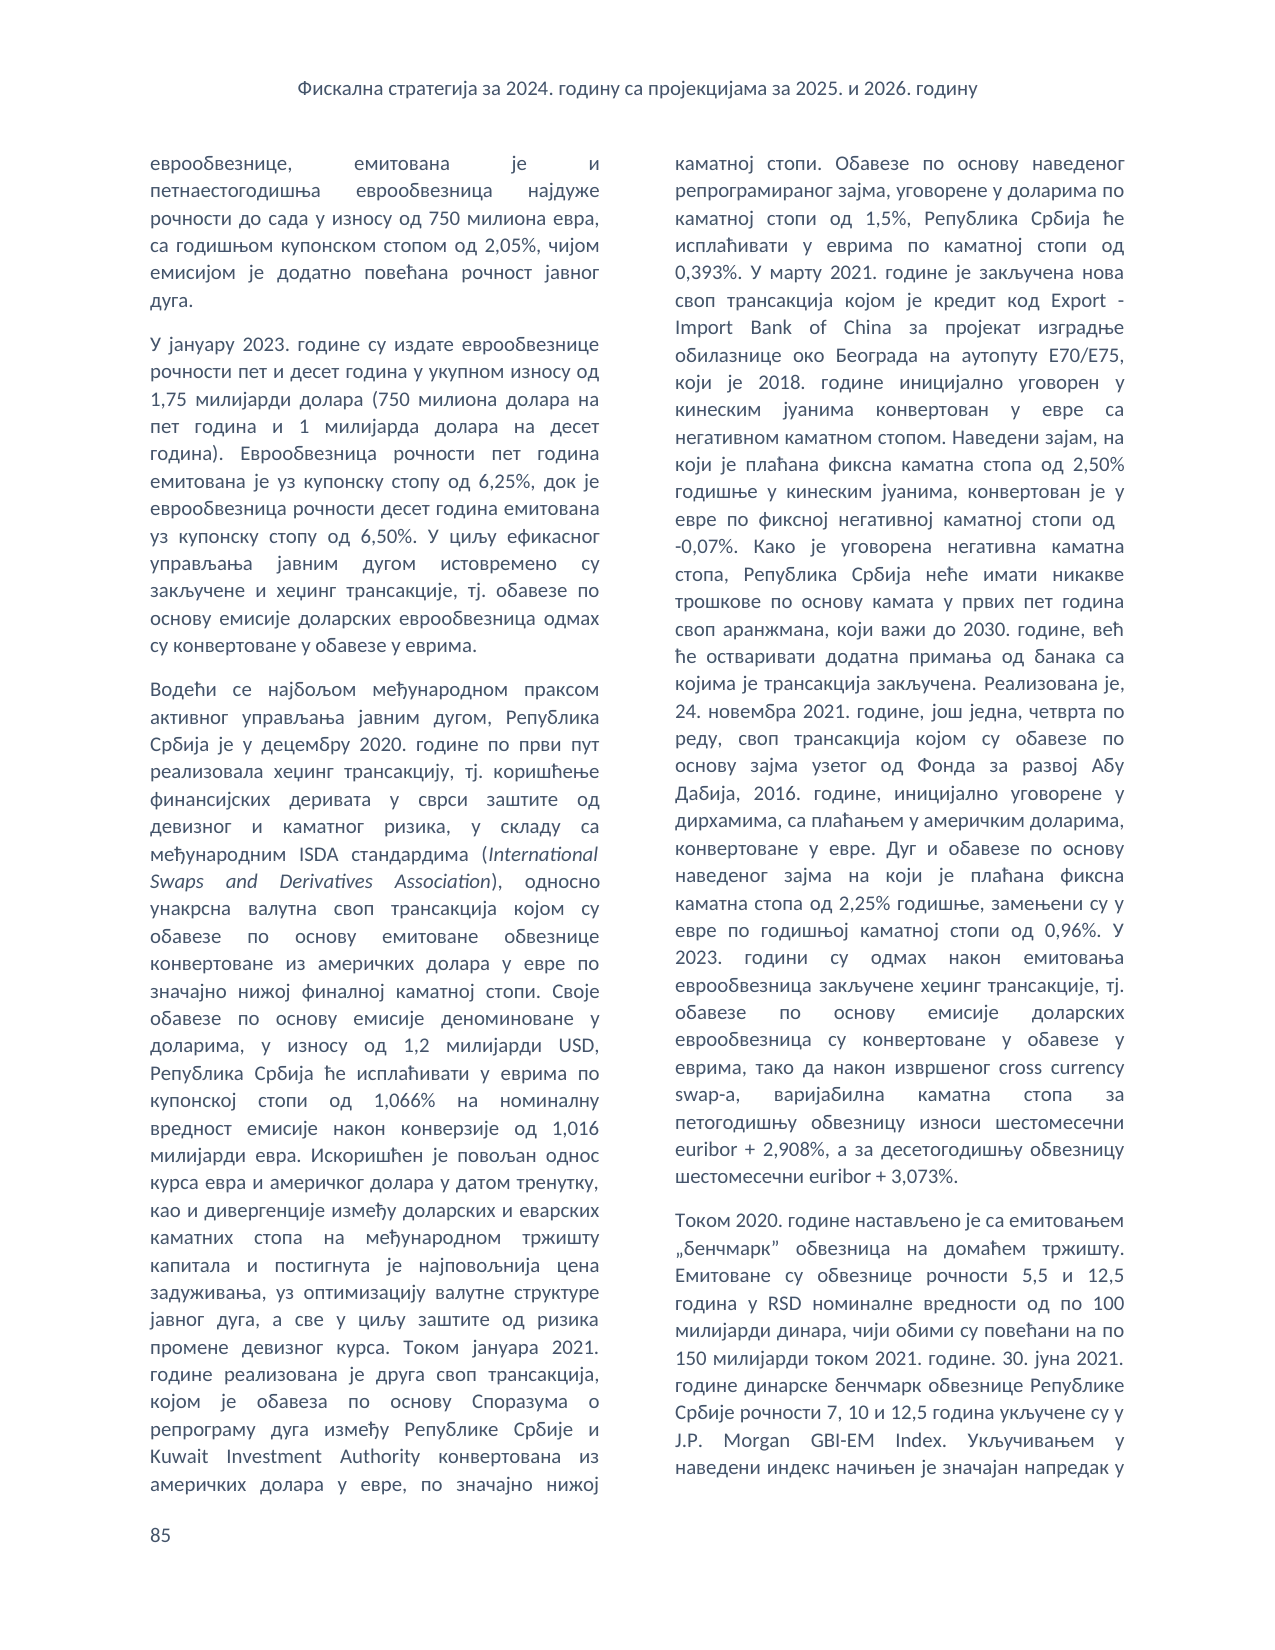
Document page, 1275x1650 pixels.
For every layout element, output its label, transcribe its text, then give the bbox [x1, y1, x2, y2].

text У јануару 2023. године су издате еврообвезнице рочности пет и десет година у укупном износу од 1,75 милијарди долара (750 милиона долара на пет година и 1 милијарда долара на десет година). Еврообвезница рочности пет година емитована је уз купонску стопу од 6,25%, док је еврообвезница рочности десет година емитована уз купонску стопу од 6,50%. У циљу ефикасног управљања јавним дугом истовремено су закључене и хеџинг трансакције, тј. обавезе по основу емисије доларских еврообвезница одмах су конвертоване у обавезе у еврима. [150, 331, 600, 658]
text Водећи се најбољом међународном праксом активног управљања јавним дугом, Република Србија је у децембру 2020. године по први пут реализовала хеџинг трансакцију, тј. коришћење финансијских деривата у сврси заштите од девизног и каматног ризика, у складу са међународним ISDA стандардима (International Swaps and Derivatives Association), односно унакрсна валутна своп трансакција којом су обавезе по основу емитоване обвезнице конвертоване из америчких долара у евре по значајно нижој финалној каматној стопи. Своје обавезе по основу емисије деноминоване у доларима, у износу од 1,2 милијарди USD, Република Србија ће исплаћивати у еврима по купонској стопи од 1,066% на номиналну вредност емисије након конверзије од 1,016 милијарди евра. Искоришћен је повољан однос курса евра и америчког долара у датом тренутку, као и дивергенције између доларских и еварских каматних стопа на међународном тржишту капитала и постигнута је најповољнија цена задуживања, уз оптимизацију валутне структуре јавног дуга, а све у циљу заштите од ризика промене девизног курса. Током јануара 2021. године реализована је друга своп трансакција, којом је обавеза по основу Споразума о репрограму дуга између Републике Србије и Kuwait Investment Authority конвертована из америчких долара у евре, по значајно нижој каматној стопи. Обавезе по основу наведеног репрограмираног зајма, уговорене у доларима по каматној стопи од 1,5%, Република Србија ће исплаћивати у еврима по каматној стопи од 0,393%. У марту 2021. године је закључена нова своп трансакција којом је кредит код Export - Import Bank of China за пројекат изградње обилазнице око Београда на аутопуту Е70/Е75, који је 2018. године иницијално уговорен у кинеским јуанима конвертован у евре са негативном каматном стопом. Наведени зајам, на који је плаћана фиксна каматна стопа од 2,50% годишње у кинеским јуанима, конвертован је у евре по фиксној негативној каматној стопи од -0,07%. Како је уговорена негативна каматна стопа, Република Србија неће имати никакве трошкове по основу камата у првих пет година своп аранжмана, који важи до 2030. године, већ ће остваривати додатна примања од банака са којима је трансакција закључена. Реализована је, 24. новембра 2021. године, још једна, четврта по реду, своп трансакција којом су обавезе по основу зајма узетог од Фонда за развој Абу Дабија, 2016. године, иницијално уговорене у дирхамима, са плаћањем у америчким доларима, конвертоване у евре. Дуг и обавезе по основу наведеног зајма на који је плаћана фиксна каматна стопа од 2,25% годишње, замењени су у евре по годишњој каматној стопи од 0,96%. У 2023. години су одмах након емитовања еврообвезница закључене хеџинг трансакције, тј. обавезе по основу емисије доларских еврообвезница су конвертоване у обавезе у еврима, тако да након извршеног cross currency swap-а, варијабилна каматна стопа за петогодишњу обвезницу износи шестомесечни еuribor + 2,908%, а за десетогодишњу обвезницу шестомесечни еuribor + 3,073%. [675, 150, 1125, 1189]
text Водећи се најбољом међународном праксом активног управљања јавним дугом, Република Србија је у децембру 2020. године по први пут реализовала хеџинг трансакцију, тј. коришћење финансијских деривата у сврси заштите од девизног и каматног ризика, у складу са међународним ISDA стандардима (International Swaps and Derivatives Association), односно унакрсна валутна своп трансакција којом су обавезе по основу емитоване обвезнице конвертоване из америчких долара у евре по значајно нижој финалној каматној стопи. Своје обавезе по основу емисије деноминоване у доларима, у износу од 1,2 милијарди USD, Република Србија ће исплаћивати у еврима по купонској стопи од 1,066% на номиналну вредност емисије након конверзије од 1,016 милијарди евра. Искоришћен је повољан однос курса евра и америчког долара у датом тренутку, као и дивергенције између доларских и еварских каматних стопа на међународном тржишту капитала и постигнута је најповољнија цена задуживања, уз оптимизацију валутне структуре јавног дуга, а све у циљу заштите од ризика промене девизног курса. Током јануара 2021. године реализована је друга своп трансакција, којом је обавеза по основу Споразума о репрограму дуга између Републике Србије и Kuwait Investment Authority конвертована из америчких долара у евре, по значајно нижој каматној стопи. Обавезе по основу наведеног репрограмираног зајма, уговорене у доларима по каматној стопи од 1,5%, Република Србија ће исплаћивати у еврима по каматној стопи од 0,393%. У марту 2021. године је закључена нова своп трансакција којом је кредит код Export - Import Bank of China за пројекат изградње обилазнице око Београда на аутопуту Е70/Е75, који је 2018. године иницијално уговорен у кинеским јуанима конвертован у евре са негативном каматном стопом. Наведени зајам, на који је плаћана фиксна каматна стопа од 2,50% годишње у кинеским јуанима, конвертован је у евре по фиксној негативној каматној стопи од -0,07%. Како је уговорена негативна каматна стопа, Република Србија неће имати никакве трошкове по основу камата у првих пет година своп аранжмана, који важи до 2030. године, већ ће остваривати додатна примања од банака са којима је трансакција закључена. Реализована је, 24. новембра 2021. године, још једна, четврта по реду, своп трансакција којом су обавезе по основу зајма узетог од Фонда за развој Абу Дабија, 2016. године, иницијално уговорене у дирхамима, са плаћањем у америчким доларима, конвертоване у евре. Дуг и обавезе по основу наведеног зајма на који је плаћана фиксна каматна стопа од 2,25% годишње, замењени су у евре по годишњој каматној стопи од 0,96%. У 2023. години су одмах након емитовања еврообвезница закључене хеџинг трансакције, тј. обавезе по основу емисије доларских еврообвезница су конвертоване у обавезе у еврима, тако да након извршеног cross currency swap-а, варијабилна каматна стопа за петогодишњу обвезницу износи шестомесечни еuribor + 2,908%, а за десетогодишњу обвезницу шестомесечни еuribor + 3,073%. [150, 676, 600, 1496]
